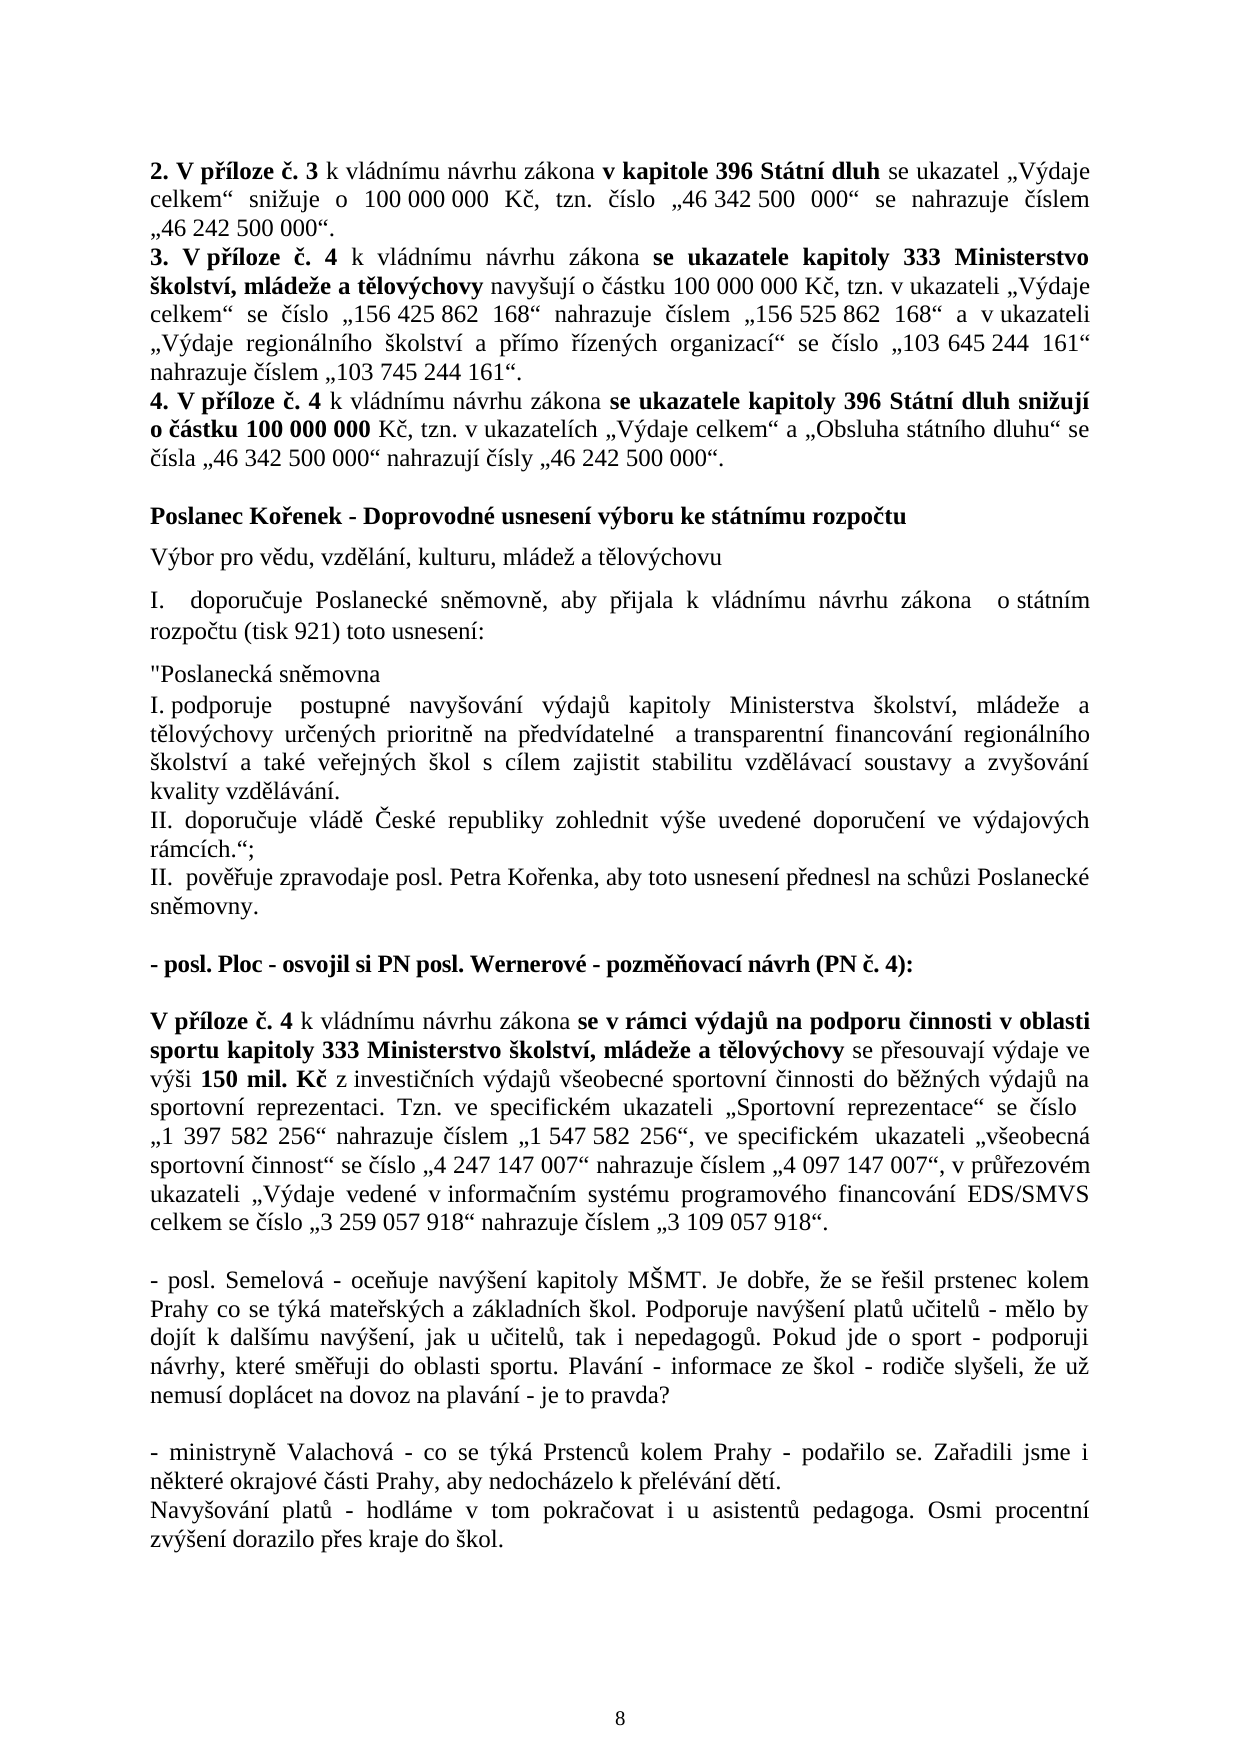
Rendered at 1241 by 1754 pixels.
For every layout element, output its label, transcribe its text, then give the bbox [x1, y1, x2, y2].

text II. doporučuje vládě České republiky zohlednit výše uvedené doporučení ve výdajových rámcích.“; [150, 805, 1090, 862]
text I. podporuje postupné navyšování výdajů kapitoly Ministerstva školství, mládeže a tělovýchovy určených prioritně na předvídatelné a transparentní financování regionálního školství a také veřejných škol s cílem zajistit stabilitu vzdělávací soustavy a zvyšování kvality vzdělávání. [150, 690, 1090, 805]
text 3. V příloze č. 4 k vládnímu návrhu zákona se ukazatele kapitoly 333 Ministerstvo školství, mládeže a tělovýchovy navyšují o částku 100 000 000 Kč, tzn. v ukazateli „Výdaje celkem“ se číslo „156 425 862 168“ nahrazuje číslem „156 525 862 168“ a v ukazateli „Výdaje regionálního školství a přímo řízených organizací“ se číslo „103 645 244 161“ nahrazuje číslem „103 745 244 161“. [150, 242, 1090, 386]
text Výbor pro vědu, vzdělání, kulturu, mládež a tělovýchovu [150, 542, 1090, 571]
text Poslanec Kořenek - Doprovodné usnesení výboru ke státnímu rozpočtu [150, 501, 1090, 529]
text V příloze č. 4 k vládnímu návrhu zákona se v rámci výdajů na podporu činnosti v oblasti sportu kapitoly 333 Ministerstvo školství, mládeže a tělovýchovy se přesouvají výdaje ve výši 150 mil. Kč z investičních výdajů všeobecné sportovní činnosti do běžných výdajů na sportovní reprezentaci. Tzn. ve specifickém ukazateli „Sportovní reprezentace“ se číslo „1 397 582 256“ nahrazuje číslem „1 547 582 256“, ve specifickém ukazateli „všeobecná sportovní činnost“ se číslo „4 247 147 007“ nahrazuje číslem „4 097 147 007“, v průřezovém ukazateli „Výdaje vedené v informačním systému programového financování EDS/SMVS celkem se číslo „3 259 057 918“ nahrazuje číslem „3 109 057 918“. [150, 1006, 1090, 1236]
text I. doporučuje Poslanecké sněmovně, aby přijala k vládnímu návrhu zákona o státním rozpočtu (tisk 921) toto usnesení: [150, 585, 1090, 645]
text "Poslanecká sněmovna [150, 659, 1090, 688]
text - posl. Semelová - oceňuje navýšení kapitoly MŠMT. Je dobře, že se řešil prstenec kolem Prahy co se týká mateřských a základních škol. Podporuje navýšení platů učitelů - mělo by dojít k dalšímu navýšení, jak u učitelů, tak i nepedagogů. Pokud jde o sport - podporuji návrhy, které směřuji do oblasti sportu. Plavání - informace ze škol - rodiče slyšeli, že už nemusí doplácet na dovoz na plavání - je to pravda? [150, 1265, 1090, 1409]
text 2. V příloze č. 3 k vládnímu návrhu zákona v kapitole 396 Státní dluh se ukazatel „Výdaje celkem“ snižuje o 100 000 000 Kč, tzn. číslo „46 342 500 000“ se nahrazuje číslem „46 242 500 000“. [150, 156, 1090, 242]
text II. pověřuje zpravodaje posl. Petra Kořenka, aby toto usnesení přednesl na schůzi Poslanecké sněmovny. [150, 862, 1090, 920]
text 4. V příloze č. 4 k vládnímu návrhu zákona se ukazatele kapitoly 396 Státní dluh snižují o částku 100 000 000 Kč, tzn. v ukazatelích „Výdaje celkem“ a „Obsluha státního dluhu“ se čísla „46 342 500 000“ nahrazují čísly „46 242 500 000“. [150, 386, 1090, 472]
text - posl. Ploc - osvojil si PN posl. Wernerové - pozměňovací návrh (PN č. 4): [150, 949, 1090, 977]
text - ministryně Valachová - co se týká Prstenců kolem Prahy - podařilo se. Zařadili jsme i některé okrajové části Prahy, aby nedocházelo k přelévání dětí. [150, 1437, 1090, 1495]
text Navyšování platů - hodláme v tom pokračovat i u asistentů pedagoga. Osmi procentní zvýšení dorazilo přes kraje do škol. [150, 1495, 1090, 1552]
